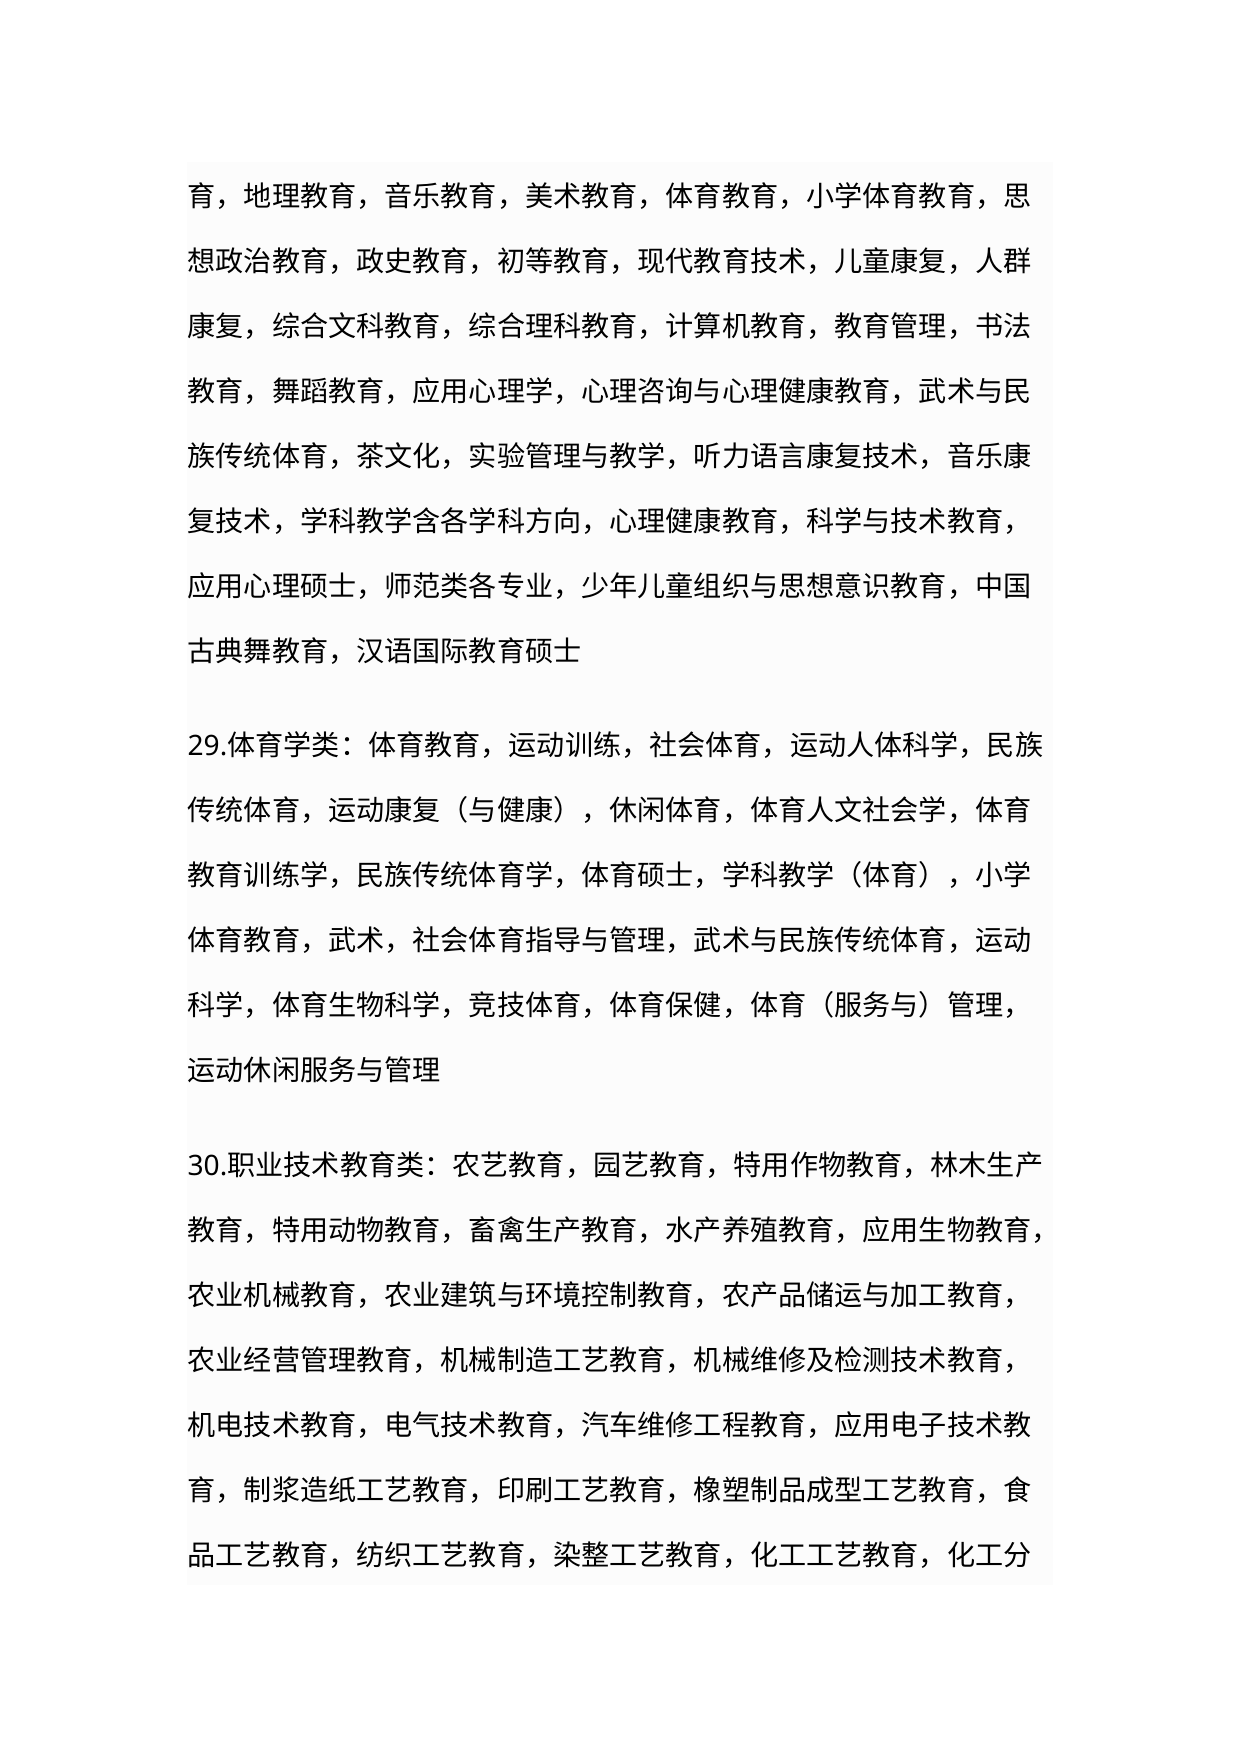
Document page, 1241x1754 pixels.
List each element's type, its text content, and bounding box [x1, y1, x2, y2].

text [187, 1130, 1053, 1585]
text 29.体育学类：体育教育，运动训练，社会体育，运动人体科学，民族传统体育，运动康复（与健康），休闲体育，体育人文社会学，体育教育训练学，民族传统体育学，体育硕士，学科教学（体育），小学体育教育，武术，社会体育指导与管理，武术与民族传统体育，运动科学，体育生物科学，竞技体育，体育保健，体育（服务与）管理，运动休闲服务与管理 [187, 711, 1053, 1101]
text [187, 162, 1053, 682]
